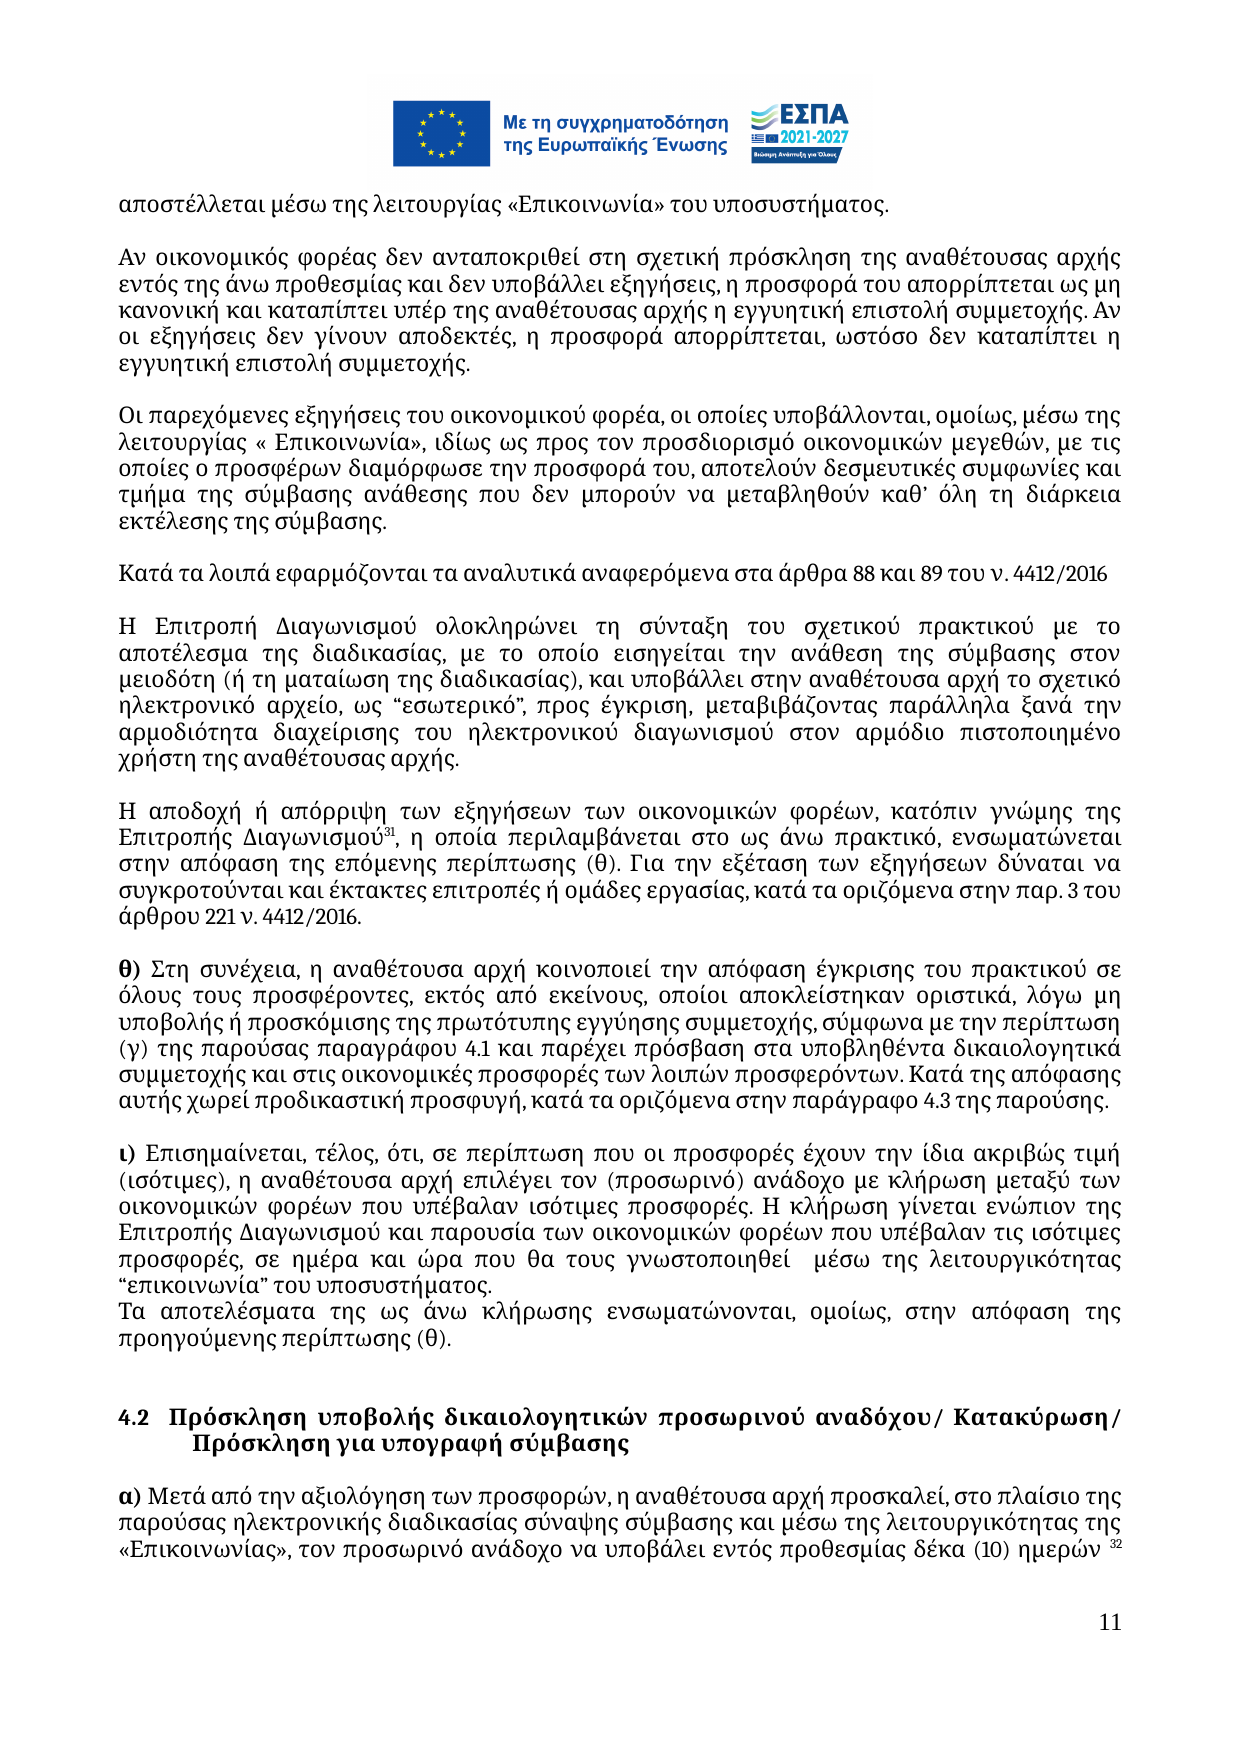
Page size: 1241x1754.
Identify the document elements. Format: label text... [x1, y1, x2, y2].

text Η Επιτροπή Διαγωνισμού ολοκληρώνει τη σύνταξη του σχετικού πρακτικού με το αποτέλεσμα της διαδικασίας, με το οποίο εισηγείται την ανάθεση της σύμβασης στον μειοδότη (ή τη ματαίωση της διαδικασίας), και υποβάλλει στην αναθέτουσα αρχή το σχετικό ηλεκτρονικό αρχείο, ως “εσωτερικό”, προς έγκριση, μεταβιβάζοντας παράλληλα ξανά την αρμοδιότητα διαχείρισης του ηλεκτρονικού διαγωνισμού στον αρμόδιο πιστοποιημένο χρήστη της αναθέτουσας αρχής. [118, 614, 1122, 772]
text Τα αποτελέσματα της ως άνω κλήρωσης ενσωματώνονται, ομοίως, στην απόφαση της προηγούμενης περίπτωσης (θ). [118, 1299, 1122, 1352]
text θ) Στη συνέχεια, η αναθέτουσα αρχή κοινοποιεί την απόφαση έγκρισης του πρακτικού σε όλους τους προσφέροντες, εκτός από εκείνους, οποίοι αποκλείστηκαν οριστικά, λόγω μη υποβολής ή προσκόμισης της πρωτότυπης εγγύησης συμμετοχής, σύμφωνα με την περίπτωση (γ) της παρούσας παραγράφου 4.1 και παρέχει πρόσβαση στα υποβληθέντα δικαιολογητικά συμμετοχής και στις οικονομικές προσφορές των λοιπών προσφερόντων. Κατά της απόφασης αυτής χωρεί προδικαστική προσφυγή, κατά τα οριζόμενα στην παράγραφο 4.3 της παρούσης. [118, 957, 1122, 1115]
text 4.2 Πρόσκληση υποβολής δικαιολογητικών προσωρινού αναδόχου/ Κατακύρωση/ Πρόσκληση για υπογραφή σύμβασης [118, 1404, 1122, 1457]
text Η αποδοχή ή απόρριψη των εξηγήσεων των οικονομικών φορέων, κατόπιν γνώμης της Επιτροπής Διαγωνισμού, η οποία περιλαμβάνεται στο ως άνω πρακτικό, ενσωματώνεται στην απόφαση της επόμενης περίπτωσης (θ). Για την εξέταση των εξηγήσεων δύναται να συγκροτούνται και έκτακτες επιτροπές ή ομάδες εργασίας, κατά τα οριζόμενα στην παρ. 3 του άρθρου 221 ν. 4412/2016. [118, 798, 1122, 930]
text ι) Επισημαίνεται, τέλος, ότι, σε περίπτωση που οι προσφορές έχουν την ίδια ακριβώς τιμή (ισότιμες), η αναθέτουσα αρχή επιλέγει τον (προσωρινό) ανάδοχο με κλήρωση μεταξύ των οικονομικών φορέων που υπέβαλαν ισότιμες προσφορές. Η κλήρωση γίνεται ενώπιον της Επιτροπής Διαγωνισμού και παρουσία των οικονομικών φορέων που υπέβαλαν τις ισότιμες προσφορές, σε ημέρα και ώρα που θα τους γνωστοποιηθεί μέσω της λειτουργικότητας “επικοινωνία” του υποσυστήματος. [118, 1141, 1122, 1299]
picture [367, 74, 873, 192]
text Οι παρεχόμενες εξηγήσεις του οικονομικού φορέα, οι οποίες υποβάλλονται, ομοίως, μέσω της λειτουργίας « Επικοινωνία», ιδίως ως προς τον προσδιορισμό οικονομικών μεγεθών, με τις οποίες ο προσφέρων διαμόρφωσε την προσφορά του, αποτελούν δεσμευτικές συμφωνίες και τμήμα της σύμβασης ανάθεσης που δεν μπορούν να μεταβληθούν καθ’ όλη τη διάρκεια εκτέλεσης της σύμβασης. [118, 403, 1122, 535]
text Αν οικονομικός φορέας δεν ανταποκριθεί στη σχετική πρόσκληση της αναθέτουσας αρχής εντός της άνω προθεσμίας και δεν υποβάλλει εξηγήσεις, η προσφορά του απορρίπτεται ως μη κανονική και καταπίπτει υπέρ της αναθέτουσας αρχής η εγγυητική επιστολή συμμετοχής. Αν οι εξηγήσεις δεν γίνουν αποδεκτές, η προσφορά απορρίπτεται, ωστόσο δεν καταπίπτει η εγγυητική επιστολή συμμετοχής. [118, 245, 1122, 377]
text Κατά τα λοιπά εφαρμόζονται τα αναλυτικά αναφερόμενα στα άρθρα 88 και 89 του ν. 4412/2016 [118, 561, 1122, 588]
